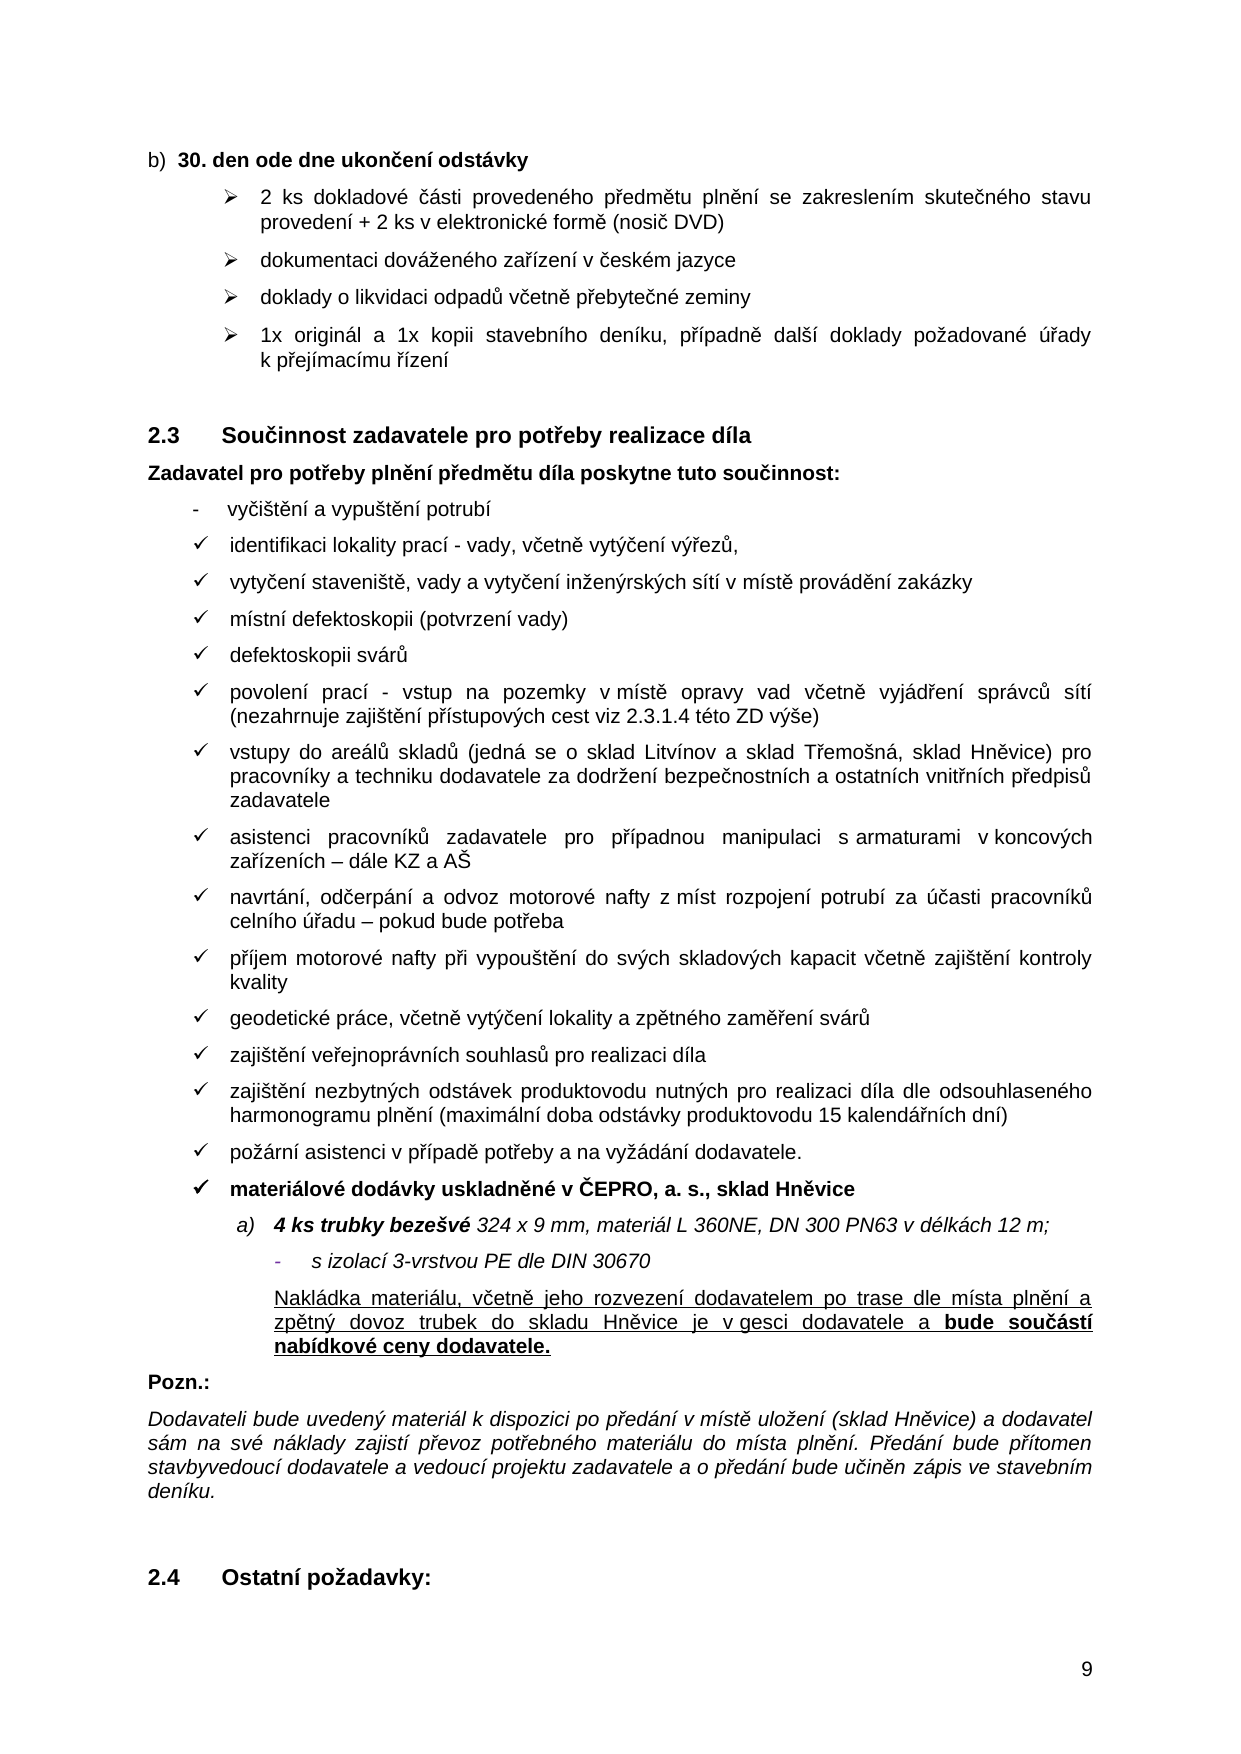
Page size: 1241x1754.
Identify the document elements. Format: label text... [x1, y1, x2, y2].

list geodetické práce, včetně vytýčení lokality a zpětného zaměření svárů [192, 1006, 1093, 1030]
list doklady o likvidaci odpadů včetně přebytečné zeminy [223, 284, 1093, 309]
text Pozn.: [148, 1370, 1093, 1394]
list požární asistenci v případě potřeby a na vyžádání dodavatele. [192, 1140, 1093, 1164]
list dokumentaci dováženého zařízení v českém jazyce [223, 247, 1093, 272]
list materiálové dodávky uskladněné v ČEPRO, a. s., sklad Hněvice [192, 1176, 1093, 1200]
list příjem motorové nafty při vypouštění do svých skladových kapacit včetně zajištění kontroly kvality [192, 946, 1093, 994]
text Zadavatel pro potřeby plnění předmětu díla poskytne tuto součinnost: [148, 460, 1093, 484]
list vstupy do areálů skladů (jedná se o sklad Litvínov a sklad Třemošná, sklad Hněvice) pro pracovníky a techniku dodavatele za dodržení bezpečnostních a ostatních vnitřních předpisů zadavatele [192, 740, 1093, 812]
text 2.3 Součinnost zadavatele pro potřeby realizace díla [148, 422, 1093, 448]
subtitle 2.4 Ostatní požadavky: [148, 1564, 1093, 1590]
list zajištění nezbytných odstávek produktovodu nutných pro realizaci díla dle odsouhlaseného harmonogramu plnění (maximální doba odstávky produktovodu 15 kalendářních dní) [192, 1079, 1093, 1127]
text Nakládka materiálu, včetně jeho rozvezení dodavatelem po trase dle místa plnění a zpětný dovoz trubek do skladu Hněvice je v gesci dodavatele a bude součástí nabídkové ceny dodavatele. [274, 1286, 1093, 1331]
list 1x originál a 1x kopii stavebního deníku, případně další doklady požadované úřady k přejímacímu řízení [223, 322, 1093, 372]
list povolení prací - vstup na pozemky v místě opravy vad včetně vyjádření správců sítí (nezahrnuje zajištění přístupových cest viz 2.3.1.4 této ZD výše) [192, 679, 1093, 728]
list 4 ks trubky bezešvé 324 x 9 mm, materiál L 360NE, DN 300 PN63 v délkách 12 m; [236, 1213, 1093, 1237]
text b) 30. den ode dne ukončení odstávky [148, 148, 1093, 172]
list identifikaci lokality prací - vady, včetně vytýčení výřezů, [192, 533, 1093, 557]
list navrtání, odčerpání a odvoz motorové nafty z míst rozpojení potrubí za účasti pracovníků celního úřadu – pokud bude potřeba [192, 885, 1093, 933]
text - vyčištění a vypuštění potrubí [192, 497, 1093, 521]
list 2 ks dokladové části provedeného předmětu plnění se zakreslením skutečného stavu provedení + 2 ks v elektronické formě (nosič DVD) [223, 184, 1093, 234]
text Dodavateli bude uvedený materiál k dispozici po předání v místě uložení (sklad Hněvice) a dodavatel sám na své náklady zajistí převoz potřebného materiálu do místa plnění. Předání bude přítomen stavbyvedoucí dodavatele a vedoucí projektu zadavatele a o předání bude učiněn zápis ve stavebním deníku. [148, 1407, 1093, 1502]
list vytyčení staveniště, vady a vytyčení inženýrských sítí v místě provádění zakázky [192, 570, 1093, 594]
list zajištění veřejnoprávních souhlasů pro realizaci díla [192, 1043, 1093, 1067]
list s izolací 3-vrstvou PE dle DIN 30670 [274, 1249, 1093, 1273]
list místní defektoskopii (potvrzení vady) [192, 606, 1093, 631]
list defektoskopii svárů [192, 643, 1093, 667]
text Nakládka materiálu, včetně jeho rozvezení dodavatelem po trase dle místa plnění a zpětný dovoz trubek do skladu Hněvice je v gesci dodavatele a bude součástí nabídkové ceny dodavatele. [274, 1332, 1093, 1358]
list asistenci pracovníků zadavatele pro případnou manipulaci s armaturami v koncových zařízeních – dále KZ a AŠ [192, 824, 1093, 873]
